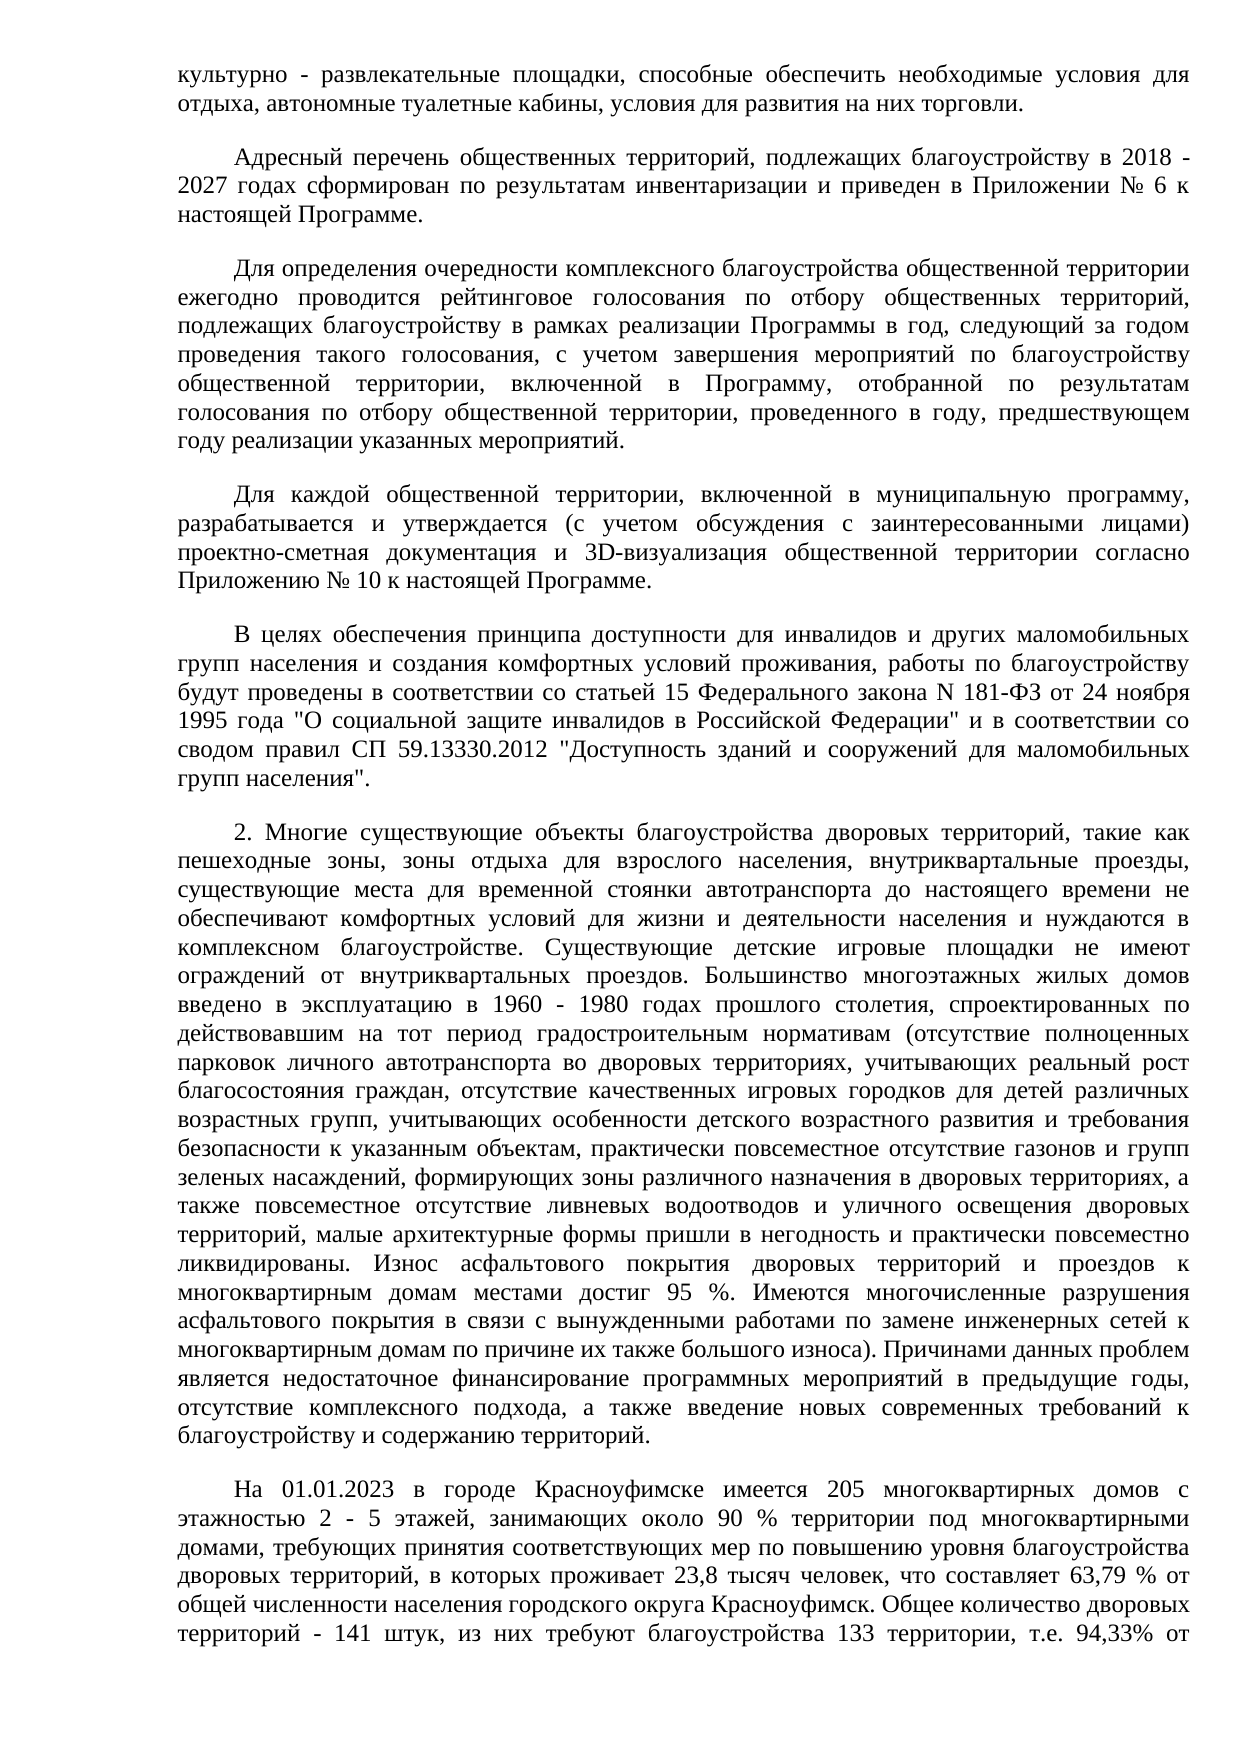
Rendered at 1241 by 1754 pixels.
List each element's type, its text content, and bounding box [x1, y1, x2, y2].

text 2. Многие существующие объекты благоустройства дворовых территорий, такие как пешеходные зоны, зоны отдыха для взрослого населения, внутриквартальные проезды, существующие места для временной стоянки автотранспорта до настоящего времени не обеспечивают комфортных условий для жизни и деятельности населения и нуждаются в комплексном благоустройстве. Существующие детские игровые площадки не имеют ограждений от внутриквартальных проездов. Большинство многоэтажных жилых домов введено в эксплуатацию в 1960 - 1980 годах прошлого столетия, спроектированных по действовавшим на тот период градостроительным нормативам (отсутствие полноценных парковок личного автотранспорта во дворовых территориях, учитывающих реальный рост благосостояния граждан, отсутствие качественных игровых городков для детей различных возрастных групп, учитывающих особенности детского возрастного развития и требования безопасности к указанным объектам, практически повсеместное отсутствие газонов и групп зеленых насаждений, формирующих зоны различного назначения в дворовых территориях, а также повсеместное отсутствие ливневых водоотводов и уличного освещения дворовых территорий, малые архитектурные формы пришли в негодность и практически повсеместно ликвидированы. Износ асфальтового покрытия дворовых территорий и проездов к многоквартирным домам местами достиг 95 %. Имеются многочисленные разрушения асфальтового покрытия в связи с вынужденными работами по замене инженерных сетей к многоквартирным домам по причине их также большого износа). Причинами данных проблем является недостаточное финансирование программных мероприятий в предыдущие годы, отсутствие комплексного подхода, а также введение новых современных требований к благоустройству и содержанию территорий. [177, 817, 1191, 1449]
text Адресный перечень общественных территорий, подлежащих благоустройству в 2018 - 2027 годах сформирован по результатам инвентаризации и приведен в Приложении № 6 к настоящей Программе. [177, 142, 1191, 228]
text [177, 59, 1191, 117]
text Для каждой общественной территории, включенной в муниципальную программу, разрабатывается и утверждается (с учетом обсуждения с заинтересованными лицами) проектно-сметная документация и 3D-визуализация общественной территории согласно Приложению № 10 к настоящей Программе. [177, 479, 1191, 594]
text В целях обеспечения принципа доступности для инвалидов и других маломобильных групп населения и создания комфортных условий проживания, работы по благоустройству будут проведены в соответствии со статьей 15 Федерального закона N 181-ФЗ от 24 ноября 1995 года "О социальной защите инвалидов в Российской Федерации" и в соответствии со сводом правил СП 59.13330.2012 "Доступность зданий и сооружений для маломобильных групп населения". [177, 619, 1191, 792]
text Для определения очередности комплексного благоустройства общественной территории ежегодно проводится рейтинговое голосования по отбору общественных территорий, подлежащих благоустройству в рамках реализации Программы в год, следующий за годом проведения такого голосования, с учетом завершения мероприятий по благоустройству общественной территории, включенной в Программу, отобранной по результатам голосования по отбору общественной территории, проведенного в году, предшествующем году реализации указанных мероприятий. [177, 253, 1191, 454]
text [177, 1474, 1191, 1647]
